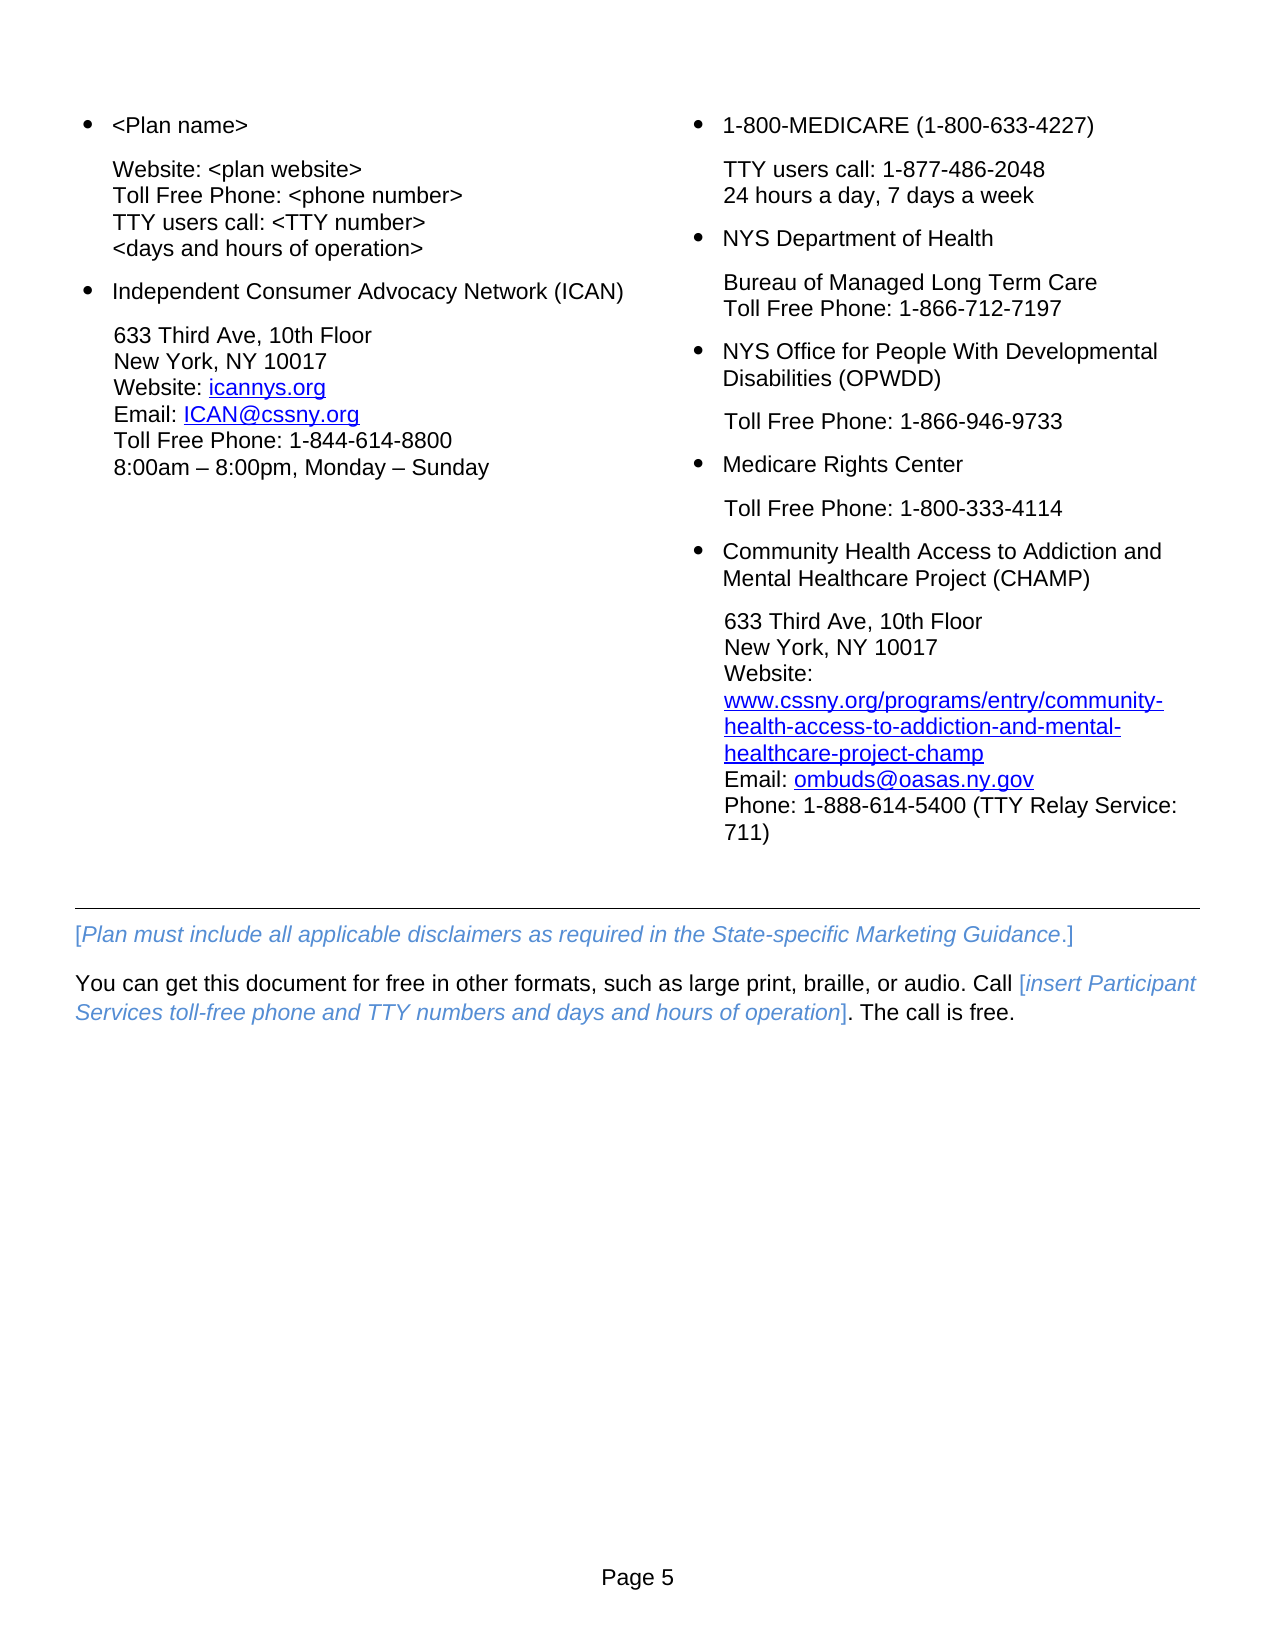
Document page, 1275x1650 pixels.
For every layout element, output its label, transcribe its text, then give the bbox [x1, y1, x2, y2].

table_header 1-800-MEDICARE (1-800-633-4227) TTY users call: 1-877-486-2048 24 hours a day, 7 days a week NYS Department of Health Bureau of Managed Long Term Care Toll Free Phone: 1-866-712-7197 NYS Office for People With Developmental Disabilities (OPWDD) Toll Free Phone: 1-866-946-9733 Medicare Rights Center Toll Free Phone: 1-800-333-4114 Community Health Access to Addiction and Mental Healthcare Project (CHAMP) 633 Third Ave, 10th Floor New York, NY 10017 Website: www.cssny.org/programs/entry/community-health-access-to-addiction-and-mental-healthcare-project-champ Email: ombuds@oasas.ny.gov Phone: 1-888-614-5400 (TTY Relay Service: 711) [686, 113, 1200, 845]
table_header <Plan name> Website: <plan website> Toll Free Phone: <phone number> TTY users call: <TTY number> <days and hours of operation> Independent Consumer Advocacy Network (ICAN) 633 Third Ave, 10th Floor New York, NY 10017 Website: icannys.org Email: ICAN@cssny.org Toll Free Phone: 1-844-614-8800 8:00am – 8:00pm, Monday – Sunday [75, 113, 686, 845]
text You can get this document for free in other formats, such as large print, braille, or audio. Call [insert Participant Services toll-free phone and TTY numbers and days and hours of operation]. The call is free. [75, 970, 1200, 1025]
text [Plan must include all applicable disclaimers as required in the State-specific Marketing Guidance.] [75, 909, 1200, 947]
